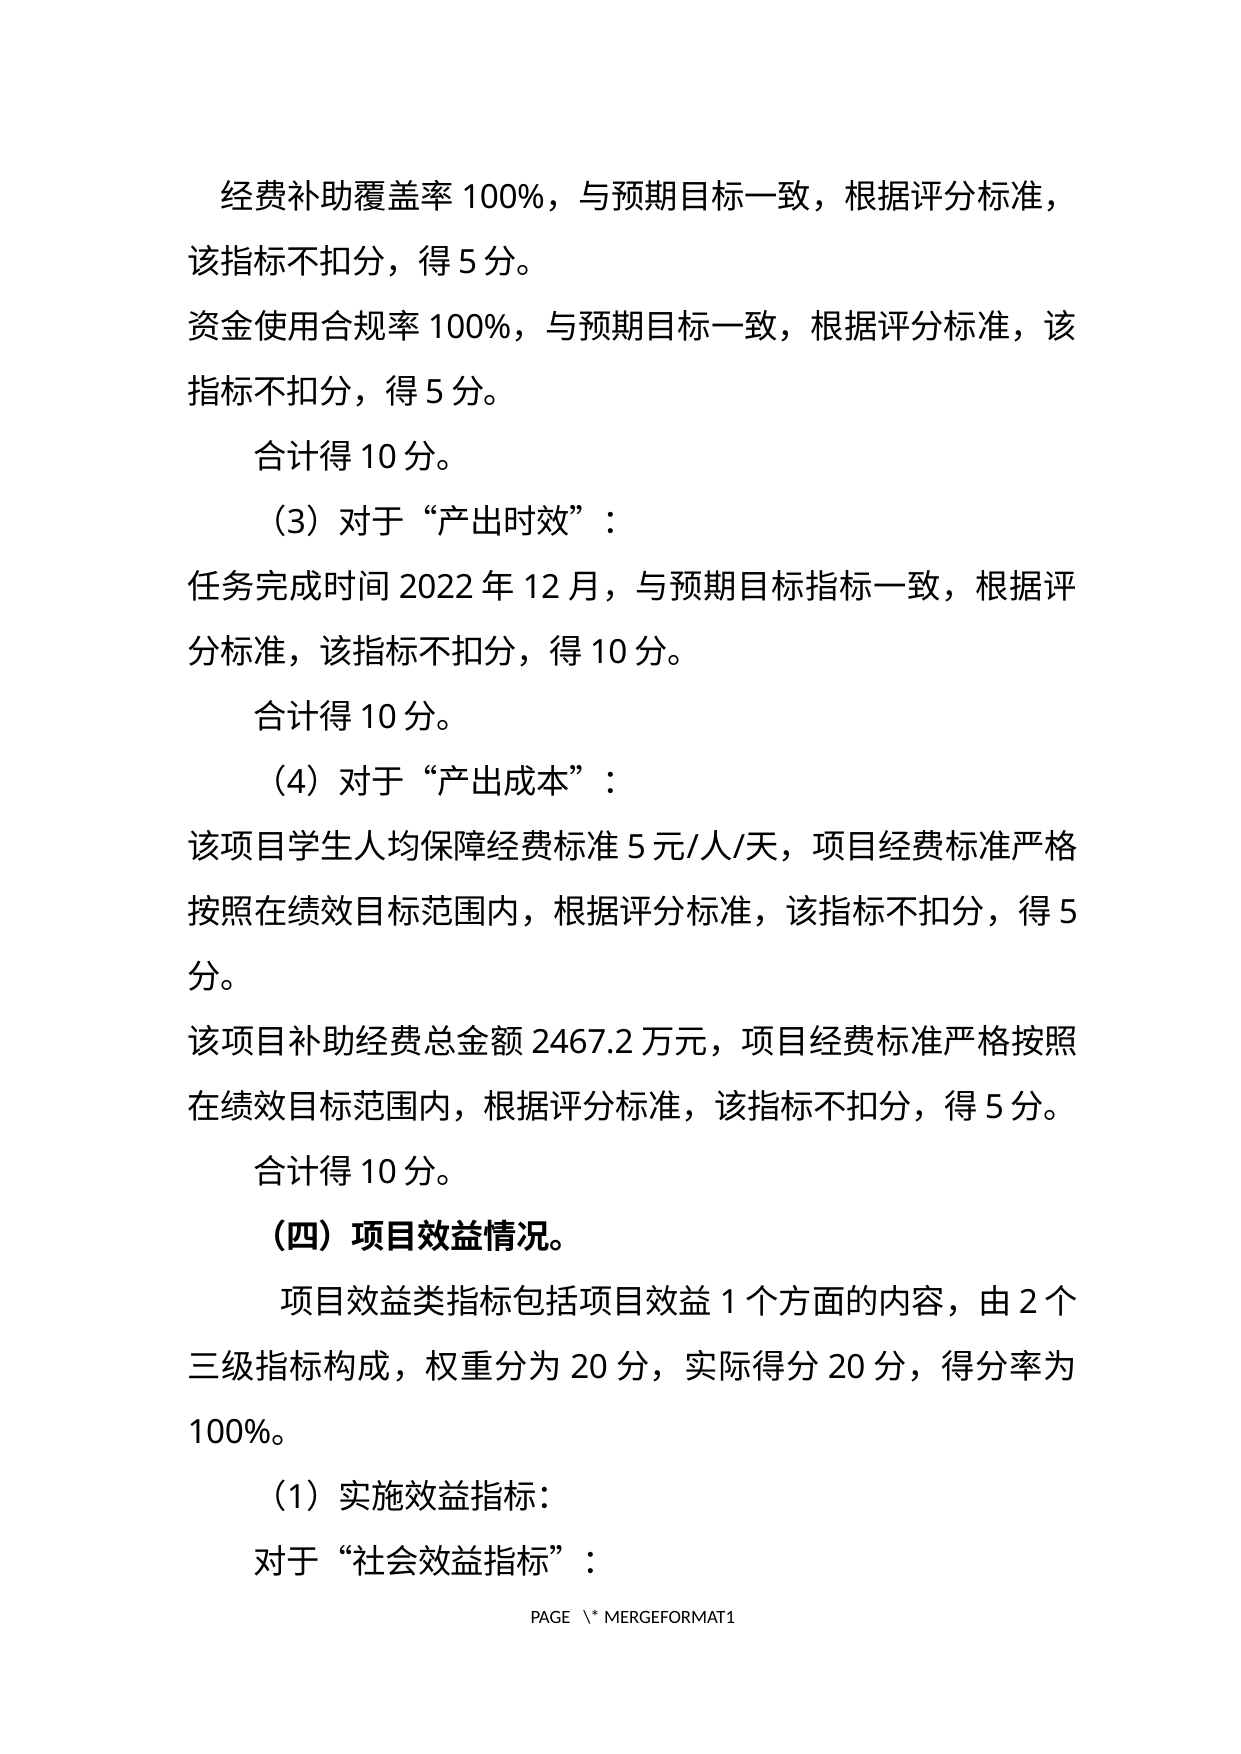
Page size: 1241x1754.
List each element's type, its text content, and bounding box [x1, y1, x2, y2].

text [187, 1267, 1078, 1592]
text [187, 162, 1078, 1202]
text （四）项目效益情况。 [187, 1202, 1078, 1267]
